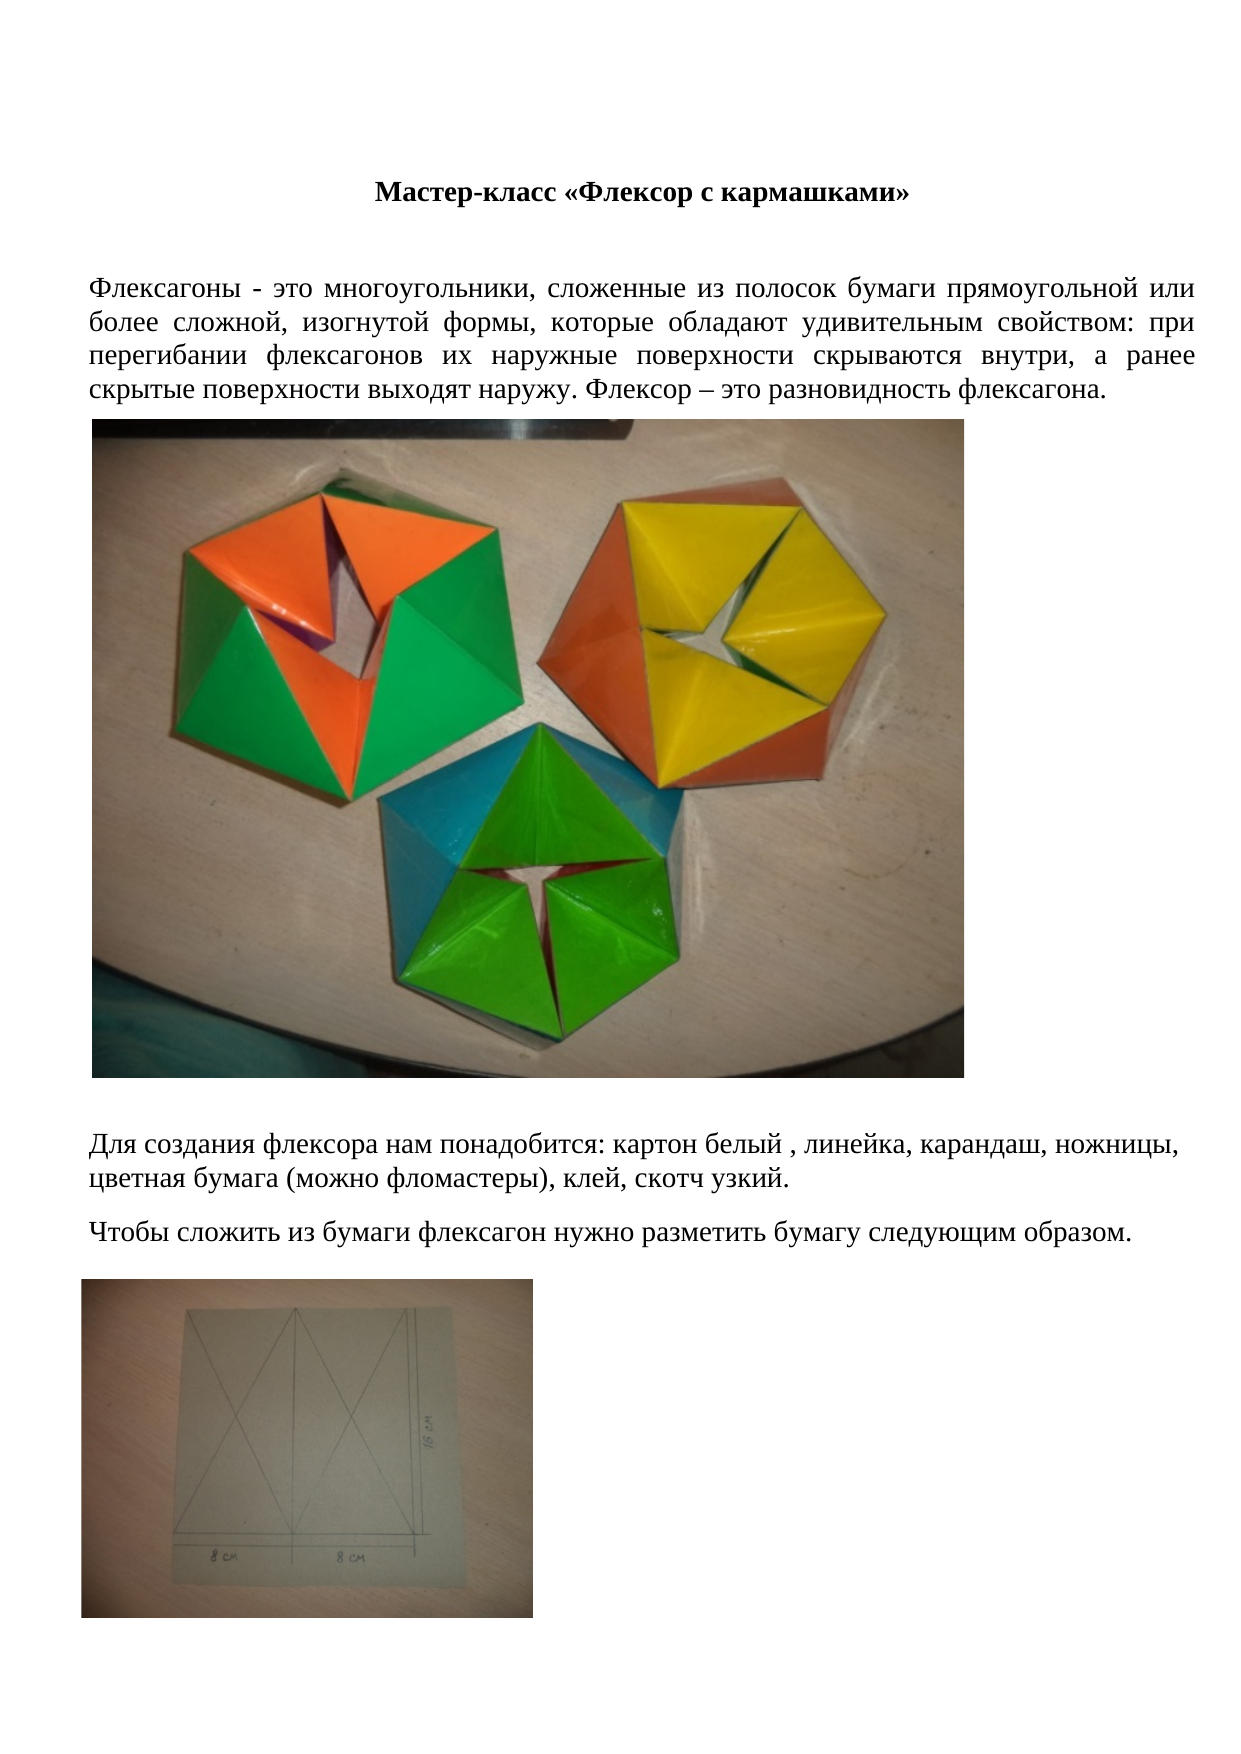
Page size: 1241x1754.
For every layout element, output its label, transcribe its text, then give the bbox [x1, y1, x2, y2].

picture [89, 419, 964, 1076]
text Флексагоны - это многоугольники, сложенные из полосок бумаги прямоугольной или более сложной, изогнутой формы, которые обладают удивительным свойством: при перегибании флексагонов их наружные поверхности скрываются внутри, а ранее скрытые поверхности выходят наружу. Флексор – это разновидность флексагона. [89, 270, 1196, 404]
text Чтобы сложить из бумаги флексагон нужно разметить бумагу следующим образом. [89, 1214, 1196, 1248]
text Мастер-класс «Флексор с кармашками» [89, 174, 1196, 208]
text Для создания флексора нам понадобится: картон белый , линейка, карандаш, ножницы, цветная бумага (можно фломастеры), клей, скотч узкий. [89, 1126, 1196, 1193]
picture [79, 1279, 533, 1617]
